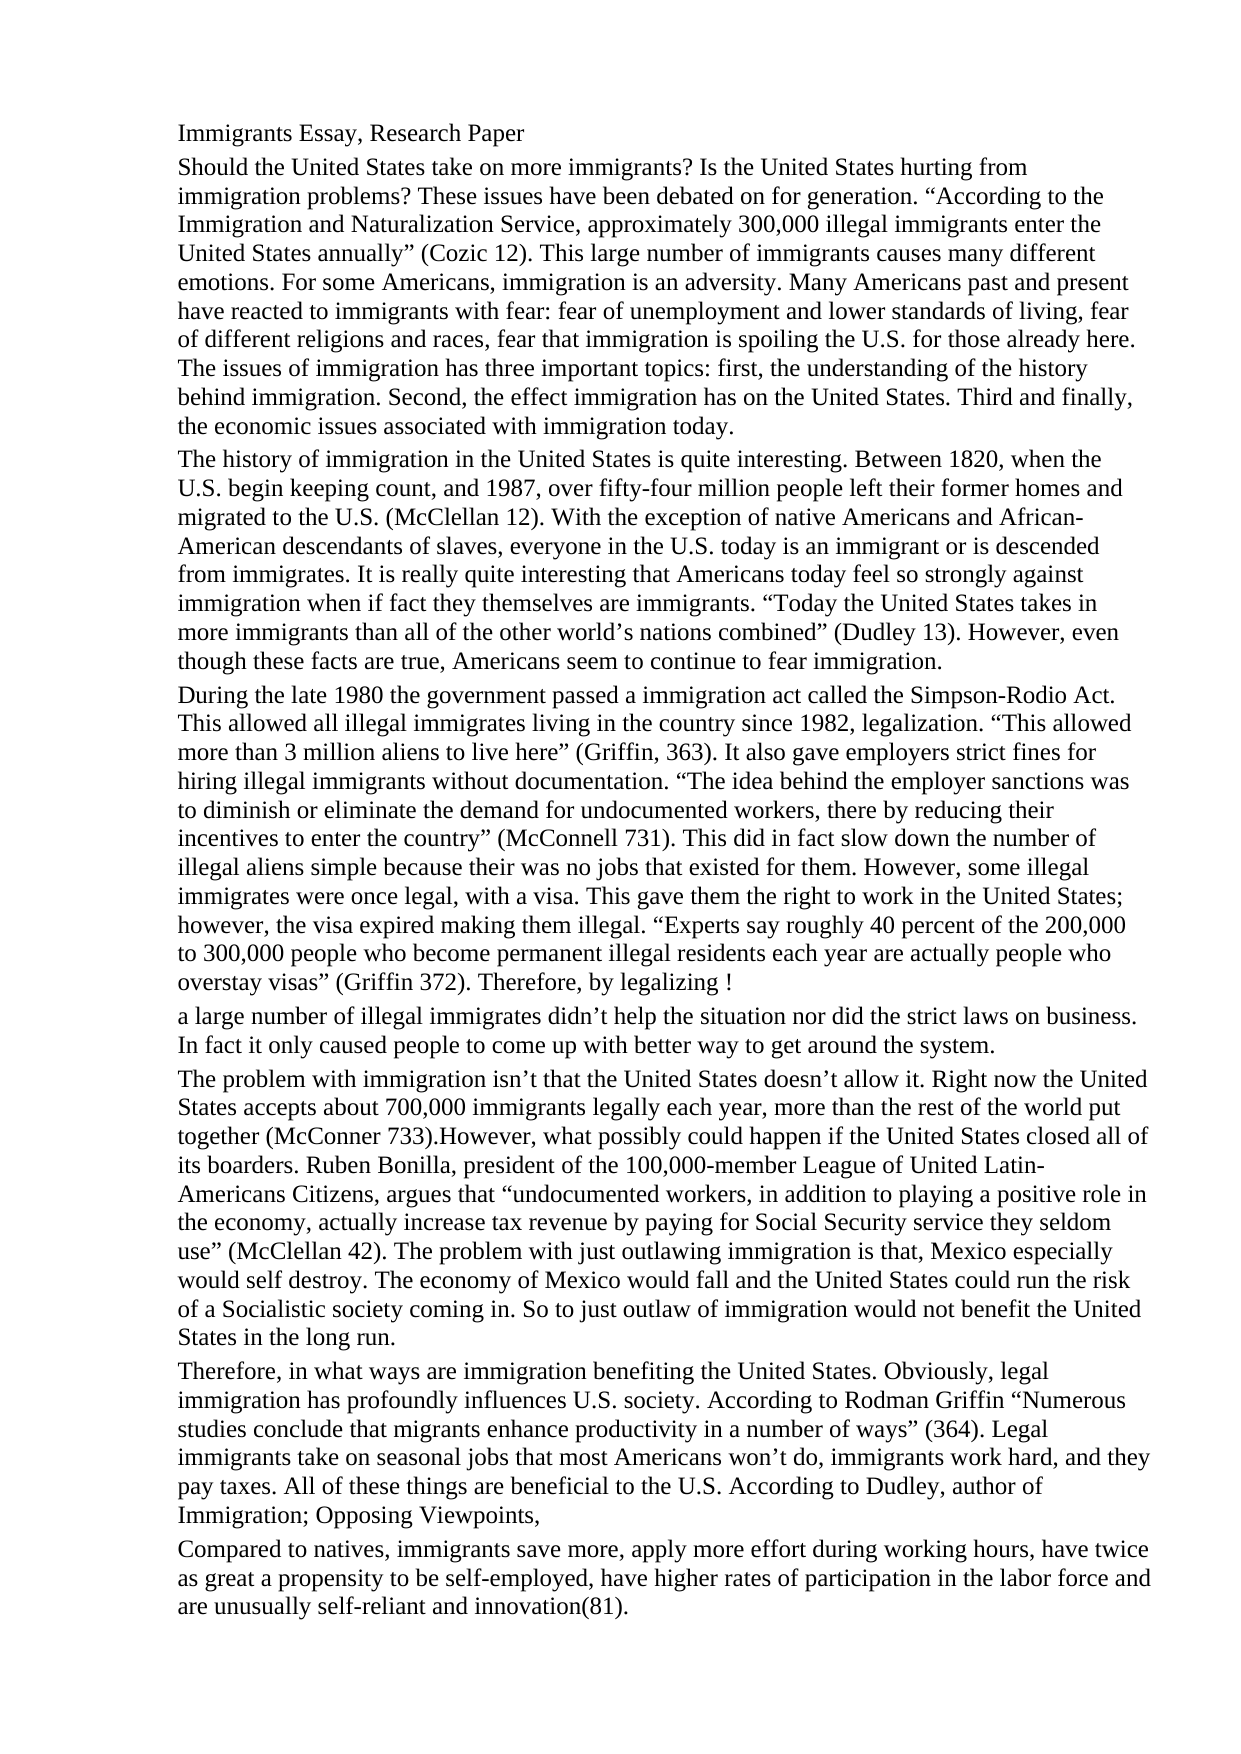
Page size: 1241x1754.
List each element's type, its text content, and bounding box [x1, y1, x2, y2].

text The problem with immigration isn’t that the United States doesn’t allow it. Right now the United States accepts about 700,000 immigrants legally each year, more than the rest of the world put together (McConner 733).However, what possibly could happen if the United States closed all of its boarders. Ruben Bonilla, president of the 100,000-member League of United Latin-Americans Citizens, argues that “undocumented workers, in addition to playing a positive role in the economy, actually increase tax revenue by paying for Social Security service they seldom use” (McClellan 42). The problem with just outlawing immigration is that, Mexico especially would self destroy. The economy of Mexico would fall and the United States could run the risk of a Socialistic society coming in. So to just outlaw of immigration would not benefit the United States in the long run. [177, 1064, 1152, 1351]
text During the late 1980 the government passed a immigration act called the Simpson-Rodio Act. This allowed all illegal immigrates living in the country since 1982, legalization. “This allowed more than 3 million aliens to live here” (Griffin, 363). It also gave employers strict fines for hiring illegal immigrants without documentation. “The idea behind the employer sanctions was to diminish or eliminate the demand for undocumented workers, there by reducing their incentives to enter the country” (McConnell 731). This did in fact slow down the number of illegal aliens simple because their was no jobs that existed for them. However, some illegal immigrates were once legal, with a visa. This gave them the right to work in the United States; however, the visa expired making them illegal. “Experts say roughly 40 percent of the 200,000 to 300,000 people who become permanent illegal residents each year are actually people who overstay visas” (Griffin 372). Therefore, by legalizing ! [177, 680, 1152, 996]
text Therefore, in what ways are immigration benefiting the United States. Obviously, legal immigration has profoundly influences U.S. society. According to Rodman Griffin “Numerous studies conclude that migrants enhance productivity in a number of ways” (364). Legal immigrants take on seasonal jobs that most Americans won’t do, immigrants work hard, and they pay taxes. All of these things are beneficial to the U.S. According to Dudley, author of Immigration; Opposing Viewpoints, [177, 1356, 1152, 1529]
text The history of immigration in the United States is quite interesting. Between 1820, when the U.S. begin keeping count, and 1987, over fifty-four million people left their former homes and migrated to the U.S. (McClellan 12). With the exception of native Americans and African-American descendants of slaves, everyone in the U.S. today is an immigrant or is descended from immigrates. It is really quite interesting that Americans today feel so strongly against immigration when if fact they themselves are immigrants. “Today the United States takes in more immigrants than all of the other world’s nations combined” (Dudley 13). However, even though these facts are true, Americans seem to continue to fear immigration. [177, 444, 1152, 674]
text Immigrants Essay, Research Paper [177, 118, 1152, 147]
text a large number of illegal immigrates didn’t help the situation nor did the strict laws on business. In fact it only caused people to come up with better way to get around the system. [177, 1001, 1152, 1058]
text Compared to natives, immigrants save more, apply more effort during working hours, have twice as great a propensity to be self-employed, have higher rates of participation in the labor force and are unusually self-reliant and innovation(81). [177, 1534, 1152, 1620]
text Should the United States take on more immigrants? Is the United States hurting from immigration problems? These issues have been debated on for generation. “According to the Immigration and Naturalization Service, approximately 300,000 illegal immigrants enter the United States annually” (Cozic 12). This large number of immigrants causes many different emotions. For some Americans, immigration is an adversity. Many Americans past and present have reacted to immigrants with fear: fear of unemployment and lower standards of living, fear of different religions and races, fear that immigration is spoiling the U.S. for those already here. The issues of immigration has three important topics: first, the understanding of the history behind immigration. Second, the effect immigration has on the United States. Third and finally, the economic issues associated with immigration today. [177, 152, 1152, 439]
